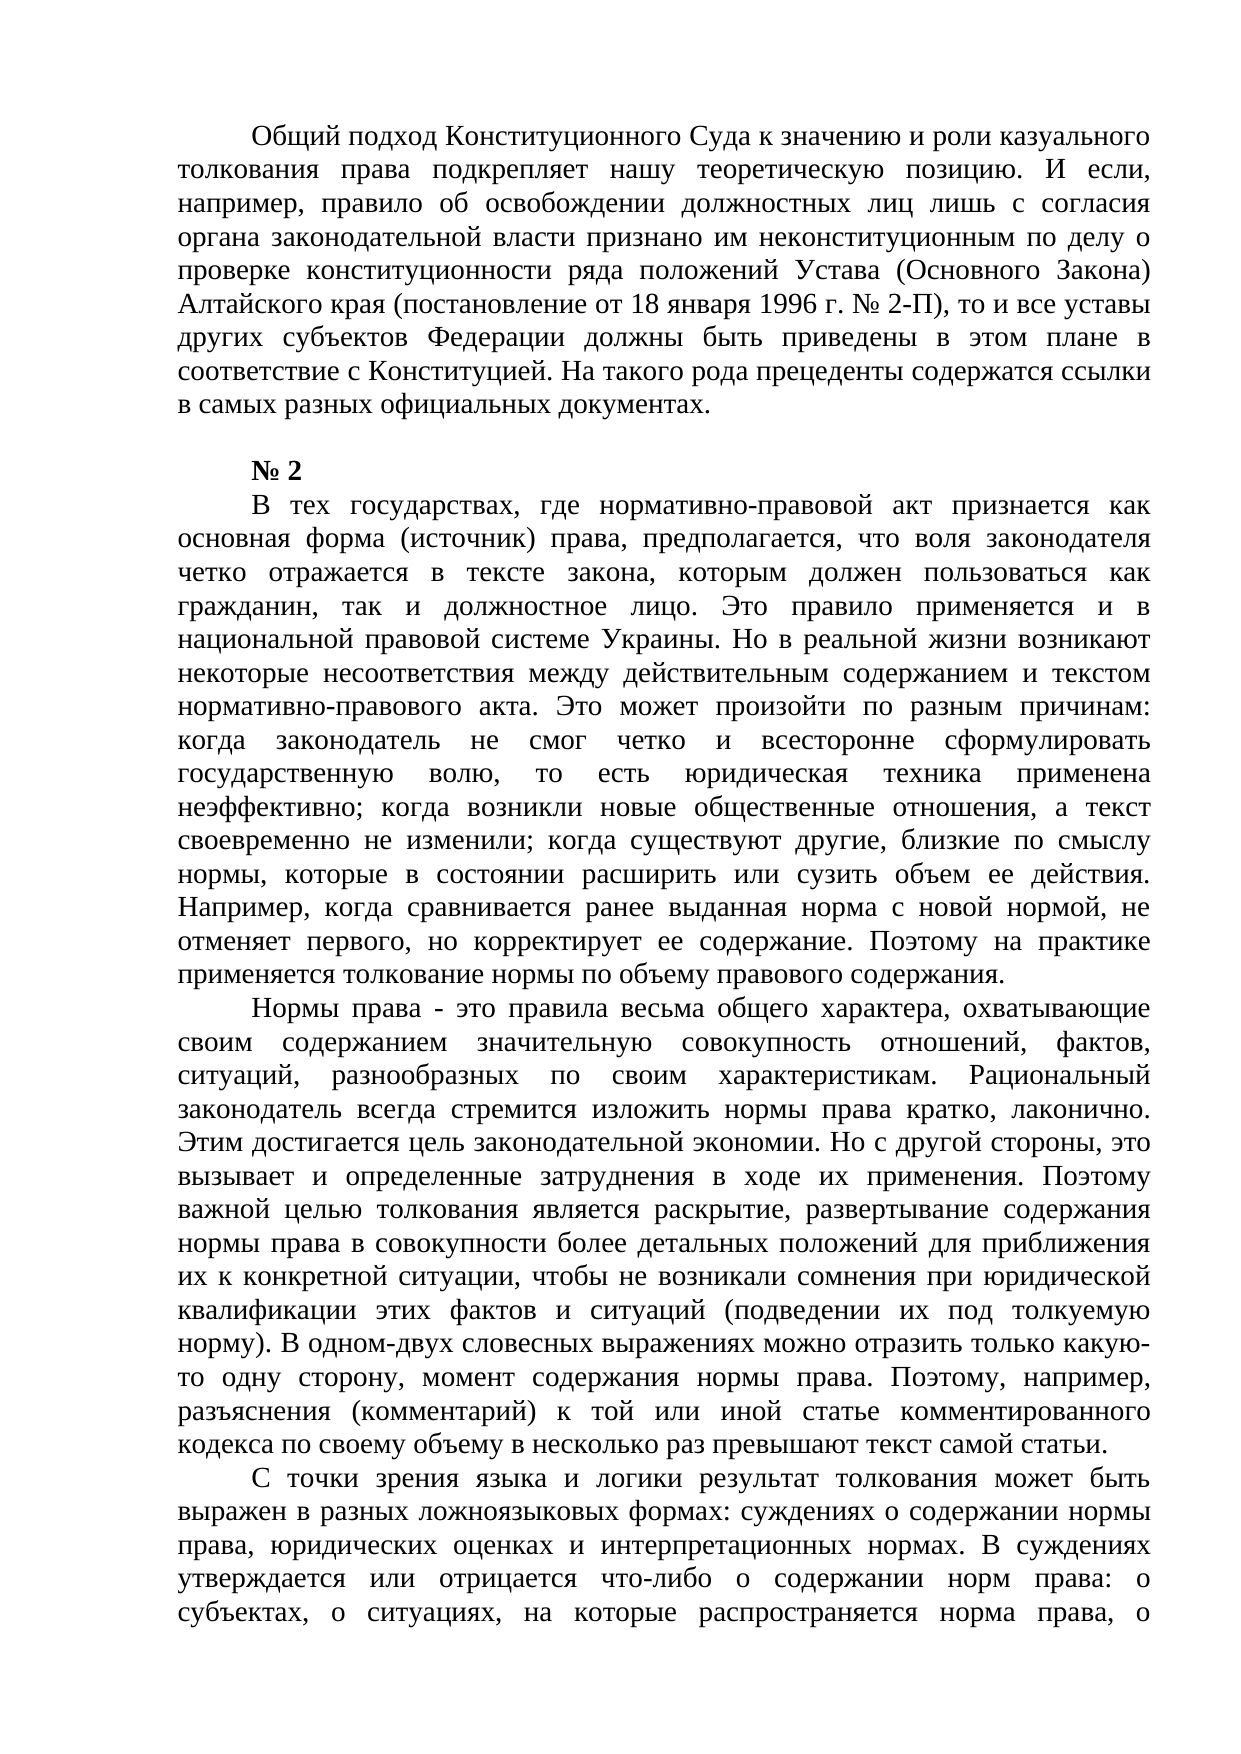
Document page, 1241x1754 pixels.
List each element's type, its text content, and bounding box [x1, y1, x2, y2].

text Нормы права - это правила весьма общего характера, охватывающие своим содержанием значительную совокупность отношений, фактов, ситуаций, разнообразных по своим характеристикам. Рациональный законодатель всегда стремится изложить нормы права кратко, лаконично. Этим достигается цель законодательной экономии. Но с другой стороны, это вызывает и определенные затруднения в ходе их применения. Поэтому важной целью толкования является раскрытие, развертывание содержания нормы права в совокупности более детальных положений для приближения их к конкретной ситуации, чтобы не возникали сомнения при юридической квалификации этих фактов и ситуаций (подведении их под толкуемую норму). В одном-двух словесных выражениях можно отразить только какую-то одну сторону, момент содержания нормы права. Поэтому, например, разъяснения (комментарий) к той или иной статье комментированного кодекса по своему объему в несколько раз превышают текст самой статьи. [177, 990, 1152, 1460]
text № 2 [177, 453, 1152, 487]
text Общий подход Конституционного Суда к значению и роли казуального толкования права подкрепляет нашу теоретическую позицию. И если, например, правило об освобождении должностных лиц лишь с согласия органа законодательной власти признано им неконституционным по делу о проверке конституционности ряда положений Устава (Основного Закона) Алтайского края (постановление от 18 января 1996 г. № 2-П), то и все уставы других субъектов Федерации должны быть приведены в этом плане в соответствие с Конституцией. На такого рода прецеденты содержатся ссылки в самых разных официальных документах. [177, 118, 1152, 420]
text В тех государствах, где нормативно-правовой акт признается как основная форма (источник) права, предполагается, что воля законодателя четко отражается в тексте закона, которым должен пользоваться как гражданин, так и должностное лицо. Это правило применяется и в национальной правовой системе Украины. Но в реальной жизни возникают некоторые несоответствия между действительным содержанием и текстом нормативно-правового акта. Это может произойти по разным причинам: когда законодатель не смог четко и всесторонне сформулировать государственную волю, то есть юридическая техника применена неэффективно; когда возникли новые общественные отношения, а текст своевременно не изменили; когда существуют другие, близкие по смыслу нормы, которые в состоянии расширить или сузить объем ее действия. Например, когда сравнивается ранее выданная норма с новой нормой, не отменяет первого, но корректирует ее содержание. Поэтому на практике применяется толкование нормы по объему правового содержания. [177, 487, 1152, 990]
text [177, 1460, 1152, 1627]
